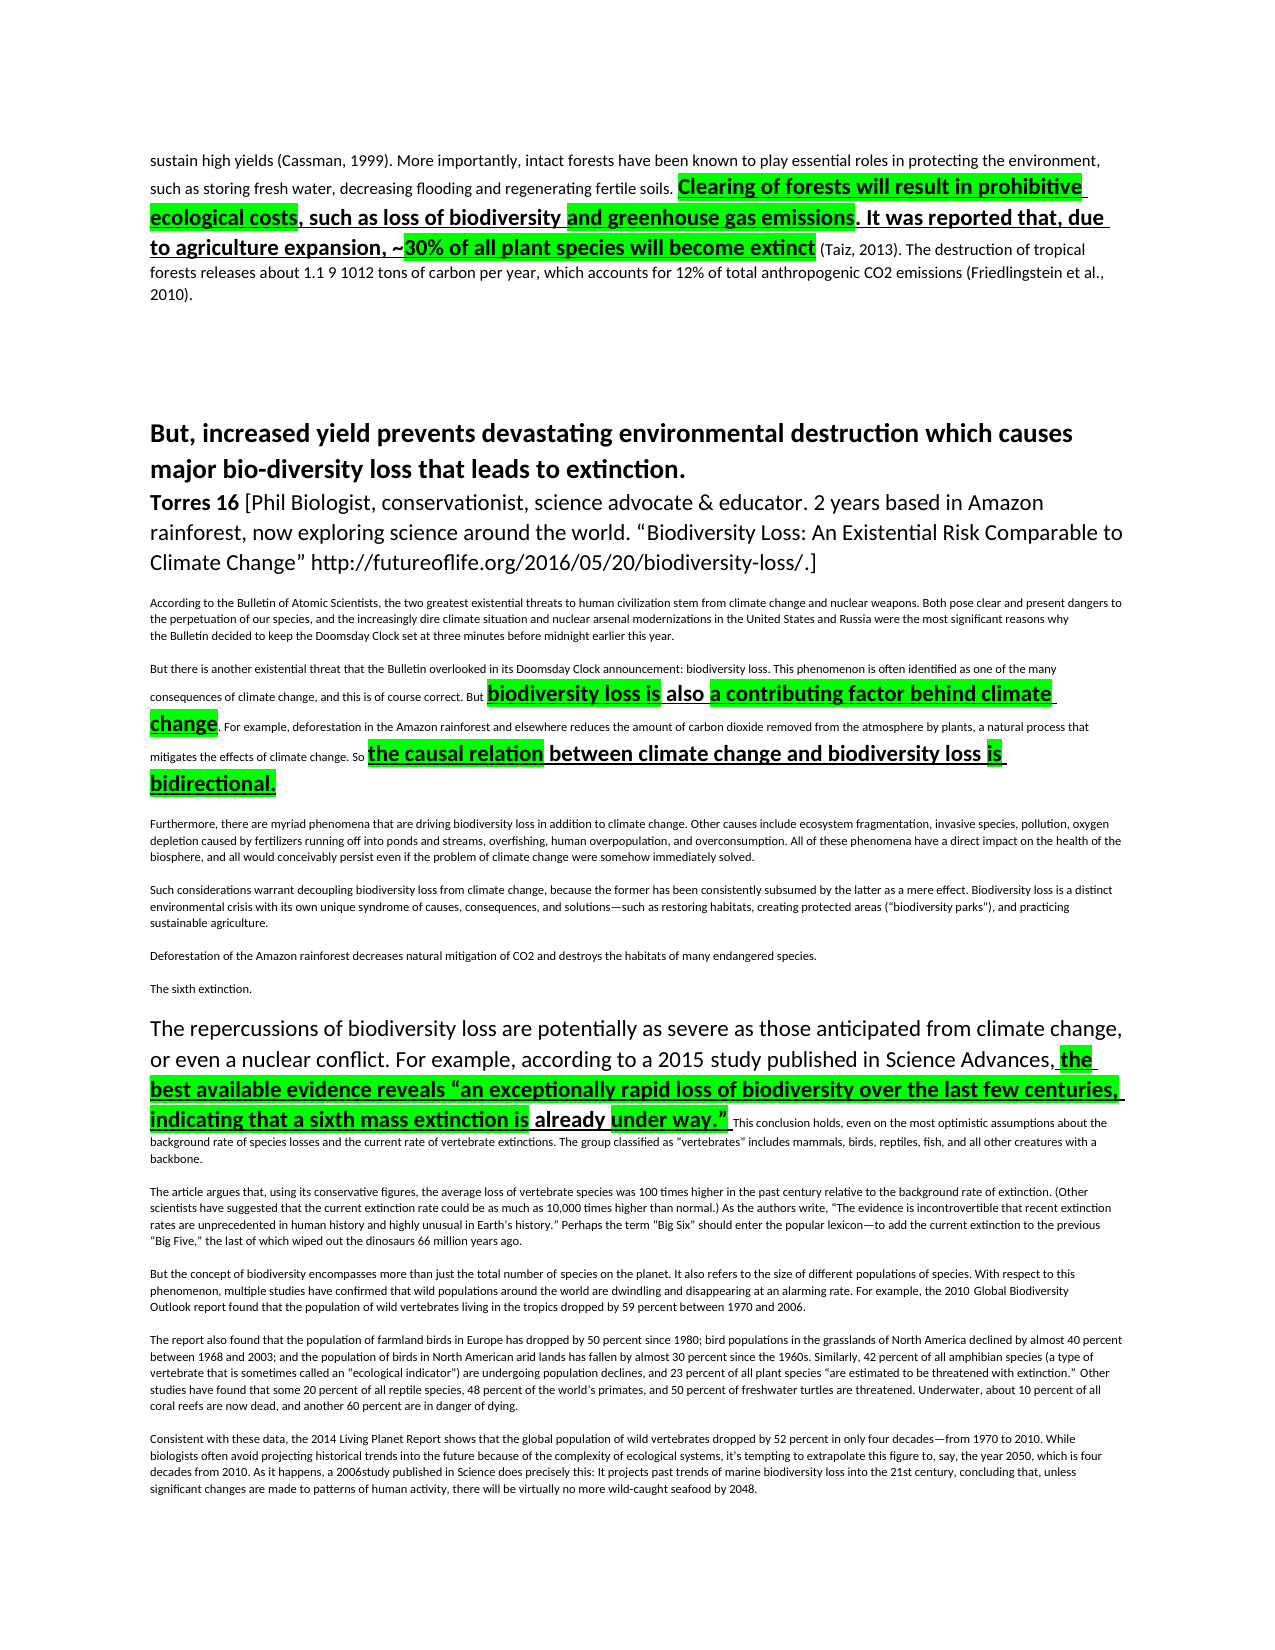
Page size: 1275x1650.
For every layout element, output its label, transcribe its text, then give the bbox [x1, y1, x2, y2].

text The repercussions of biodiversity loss are potentially as severe as those anticipated from climate change, or even a nuclear conflict. For example, according to a 2015 study published in Science Advances, the best available evidence reveals “an exceptionally rapid loss of biodiversity over the last few centuries, indicating that a sixth mass extinction is already under way.” This conclusion holds, even on the most optimistic assumptions about the background rate of species losses and the current rate of vertebrate extinctions. The group classified as “vertebrates” includes mammals, birds, reptiles, fish, and all other creatures with a backbone. [150, 1014, 1125, 1099]
text The sixth extinction. [150, 981, 1125, 997]
text Torres 16 [Phil Biologist, conservationist, science advocate & educator. 2 years based in Amazon rainforest, now exploring science around the world. “Biodiversity Loss: An Existential Risk Comparable to Climate Change” http://futureoflife.org/2016/05/20/biodiversity-loss/.] [150, 488, 1125, 576]
text Such considerations warrant decoupling biodiversity loss from climate change, because the former has been consistently subsumed by the latter as a mere effect. Biodiversity loss is a distinct environmental crisis with its own unique syndrome of causes, consequences, and solutions—such as restoring habitats, creating protected areas (“biodiversity parks”), and practicing sustainable agriculture. [150, 882, 1125, 931]
text The repercussions of biodiversity loss are potentially as severe as those anticipated from climate change, or even a nuclear conflict. For example, according to a 2015 study published in Science Advances, the best available evidence reveals “an exceptionally rapid loss of biodiversity over the last few centuries, indicating that a sixth mass extinction is already under way.” This conclusion holds, even on the most optimistic assumptions about the background rate of species losses and the current rate of vertebrate extinctions. The group classified as “vertebrates” includes mammals, birds, reptiles, fish, and all other creatures with a backbone. [150, 1101, 1125, 1166]
text Furthermore, there are myriad phenomena that are driving biodiversity loss in addition to climate change. Other causes include ecosystem fragmentation, invasive species, pollution, oxygen depletion caused by fertilizers running off into ponds and streams, overfishing, human overpopulation, and overconsumption. All of these phenomena have a direct impact on the health of the biosphere, and all would conceivably persist even if the problem of climate change were somehow immediately solved. [150, 816, 1125, 864]
text Deforestation of the Amazon rainforest decreases natural mitigation of CO2 and destroys the habitats of many endangered species. [150, 948, 1125, 964]
text But the concept of biodiversity encompasses more than just the total number of species on the planet. It also refers to the size of different populations of species. With respect to this phenomenon, multiple studies have confirmed that wild populations around the world are dwindling and disappearing at an alarming rate. For example, the 2010 Global Biodiversity Outlook report found that the population of wild vertebrates living in the tropics dropped by 59 percent between 1970 and 2006. [150, 1266, 1125, 1315]
text But there is another existential threat that the Bulletin overlooked in its Doomsday Clock announcement: biodiversity loss. This phenomenon is often identified as one of the many consequences of climate change, and this is of course correct. But biodiversity loss is also a contributing factor behind climate change. For example, deforestation in the Amazon rainforest and elsewhere reduces the amount of carbon dioxide removed from the atmosphere by plants, a natural process that mitigates the effects of climate change. So the causal relation between climate change and biodiversity loss is bidirectional. [150, 661, 1125, 797]
text The article argues that, using its conservative figures, the average loss of vertebrate species was 100 times higher in the past century relative to the background rate of extinction. (Other scientists have suggested that the current extinction rate could be as much as 10,000 times higher than normal.) As the authors write, “The evidence is incontrovertible that recent extinction rates are unprecedented in human history and highly unusual in Earth’s history.” Perhaps the term “Big Six” should enter the popular lexicon—to add the current extinction to the previous “Big Five,” the last of which wiped out the dinosaurs 66 million years ago. [150, 1184, 1125, 1249]
text The report also found that the population of farmland birds in Europe has dropped by 50 percent since 1980; bird populations in the grasslands of North America declined by almost 40 percent between 1968 and 2003; and the population of birds in North American arid lands has fallen by almost 30 percent since the 1960s. Similarly, 42 percent of all amphibian species (a type of vertebrate that is sometimes called an “ecological indicator”) are undergoing population declines, and 23 percent of all plant species “are estimated to be threatened with extinction.” Other studies have found that some 20 percent of all reptile species, 48 percent of the world’s primates, and 50 percent of freshwater turtles are threatened. Underwater, about 10 percent of all coral reefs are now dead, and another 60 percent are in danger of dying. [150, 1332, 1125, 1414]
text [150, 150, 1125, 305]
text Consistent with these data, the 2014 Living Planet Report shows that the global population of wild vertebrates dropped by 52 percent in only four decades—from 1970 to 2010. While biologists often avoid projecting historical trends into the future because of the complexity of ecological systems, it’s tempting to extrapolate this figure to, say, the year 2050, which is four decades from 2010. As it happens, a 2006study published in Science does precisely this: It projects past trends of marine biodiversity loss into the 21st century, concluding that, unless significant changes are made to patterns of human activity, there will be virtually no more wild-caught seafood by 2048. [150, 1431, 1125, 1496]
text According to the Bulletin of Atomic Scientists, the two greatest existential threats to human civilization stem from climate change and nuclear weapons. Both pose clear and present dangers to the perpetuation of our species, and the increasingly dire climate situation and nuclear arsenal modernizations in the United States and Russia were the most significant reasons why the Bulletin decided to keep the Doomsday Clock set at three minutes before midnight earlier this year. [150, 595, 1125, 643]
subtitle But, increased yield prevents devastating environmental destruction which causes major bio-diversity loss that leads to extinction. [150, 417, 1125, 485]
